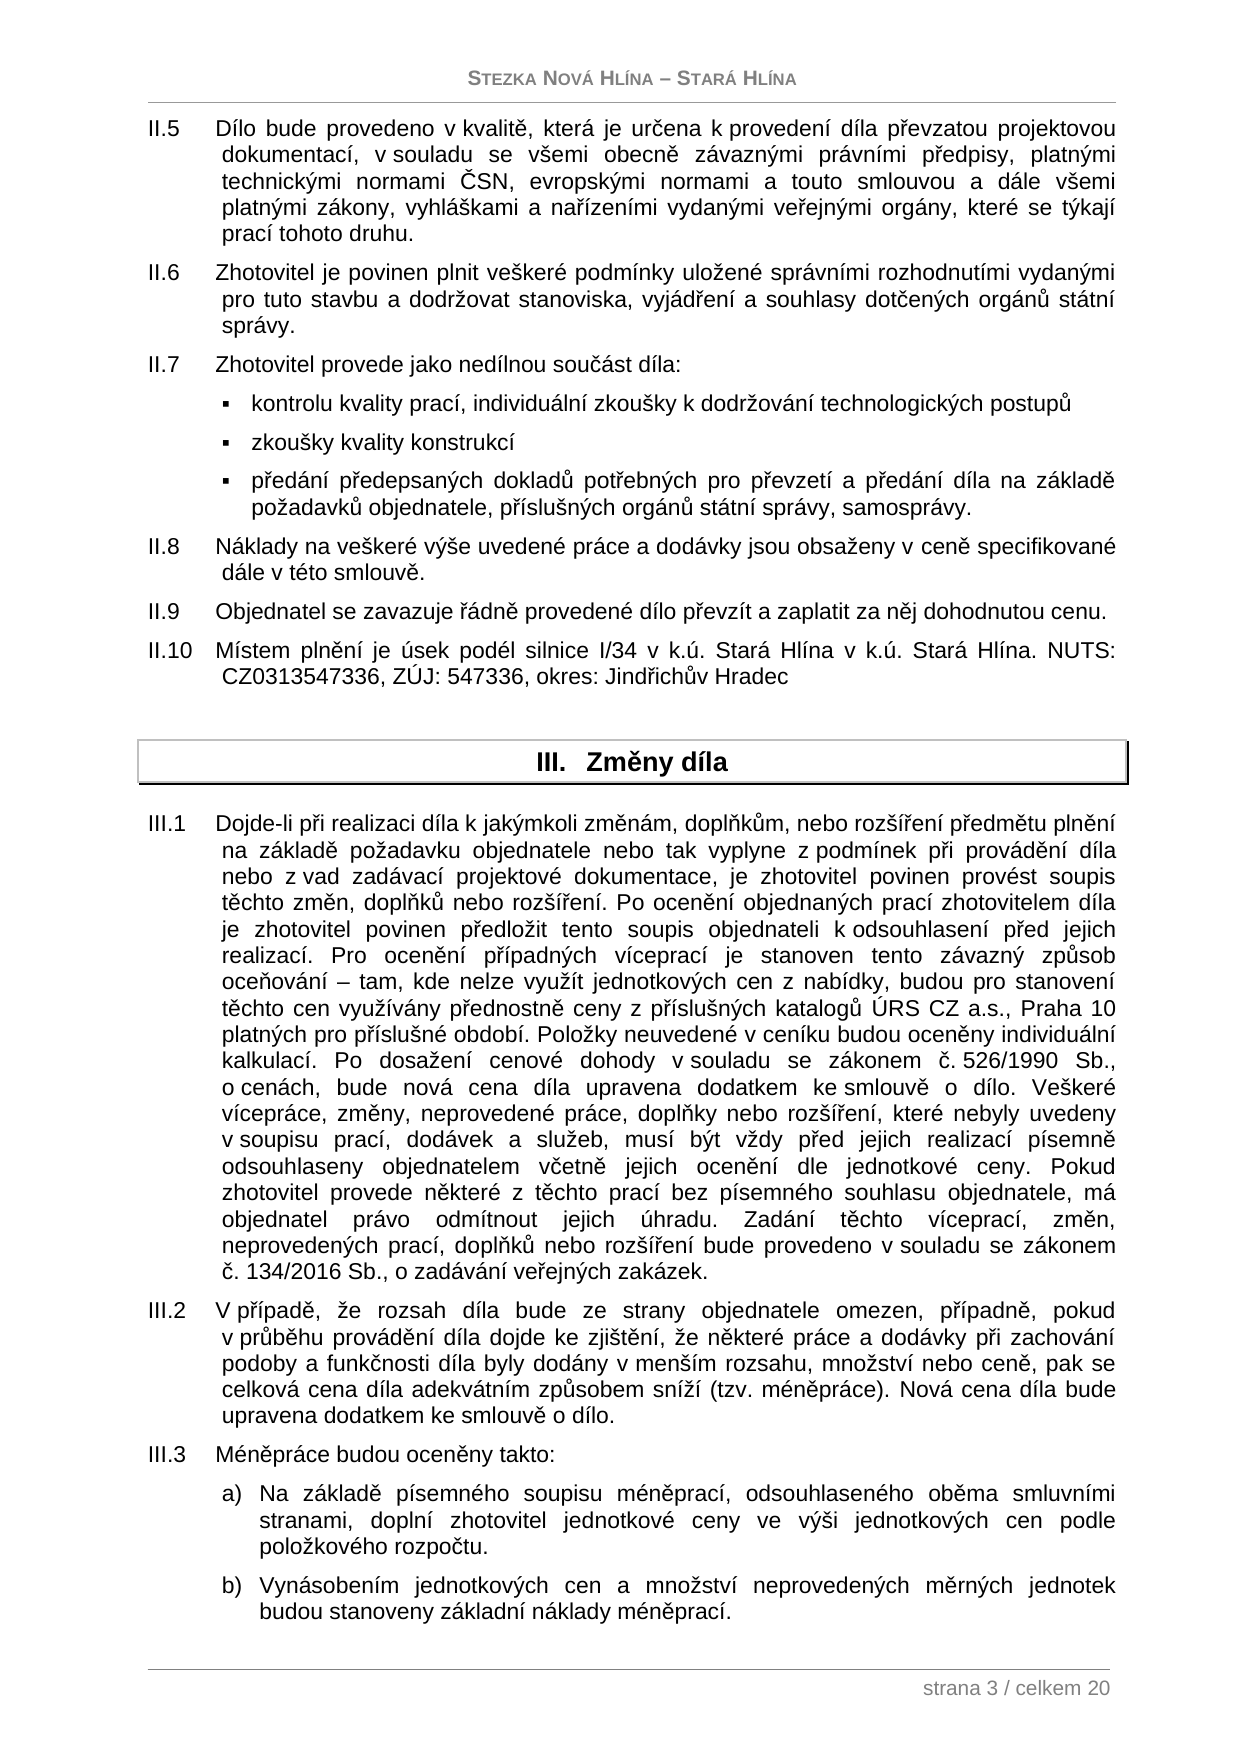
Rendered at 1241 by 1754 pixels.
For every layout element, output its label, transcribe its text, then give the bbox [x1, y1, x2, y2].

list V případě, že rozsah díla bude ze strany objednatele omezen, případně, pokud v průběhu provádění díla dojde ke zjištění, že některé práce a dodávky při zachování podoby a funkčnosti díla byly dodány v menším rozsahu, množství nebo ceně, pak se celková cena díla adekvátním způsobem sníží (tzv. méněpráce). Nová cena díla bude upravena dodatkem ke smlouvě o dílo. [148, 1297, 1116, 1429]
list Zhotovitel je povinen plnit veškeré podmínky uložené správními rozhodnutími vydanými pro tuto stavbu a dodržovat stanoviska, vyjádření a souhlasy dotčených orgánů státní správy. [148, 259, 1116, 338]
list zkoušky kvality konstrukcí [222, 428, 1116, 455]
list Dojde-li při realizaci díla k jakýmkoli změnám, doplňkům, nebo rozšíření předmětu plnění na základě požadavku objednatele nebo tak vyplyne z podmínek při provádění díla nebo z vad zadávací projektové dokumentace, je zhotovitel povinen provést soupis těchto změn, doplňků nebo rozšíření. Po ocenění objednaných prací zhotovitelem díla je zhotovitel povinen předložit tento soupis objednateli k odsouhlasení před jejich realizací. Pro ocenění případných víceprací je stanoven tento závazný způsob oceňování – tam, kde nelze využít jednotkových cen z nabídky, budou pro stanovení těchto cen využívány přednostně ceny z příslušných katalogů ÚRS CZ a.s., Praha 10 platných pro příslušné období. Položky neuvedené v ceníku budou oceněny individuální kalkulací. Po dosažení cenové dohody v souladu se zákonem č. 526/1990 Sb., o cenách, bude nová cena díla upravena dodatkem ke smlouvě o dílo. Veškeré vícepráce, změny, neprovedené práce, doplňky nebo rozšíření, které nebyly uvedeny v soupisu prací, dodávek a služeb, musí být vždy před jejich realizací písemně odsouhlaseny objednatelem včetně jejich ocenění dle jednotkové ceny. Pokud zhotovitel provede některé z těchto prací bez písemného souhlasu objednatele, má objednatel právo odmítnout jejich úhradu. Zadání těchto víceprací, změn, neprovedených prací, doplňků nebo rozšíření bude provedeno v souladu se zákonem č. 134/2016 Sb., o zadávání veřejných zakázek. [148, 810, 1116, 1284]
list Místem plnění je úsek podél silnice I/34 v k.ú. Stará Hlína v k.ú. Stará Hlína. NUTS: CZ0313547336, ZÚJ: 547336, okres: Jindřichův Hradec [148, 637, 1116, 689]
list Vynásobením jednotkových cen a množství neprovedených měrných jednotek budou stanoveny základní náklady méněprací. [222, 1572, 1116, 1624]
list Na základě písemného soupisu méněprací, odsouhlaseného oběma smluvními stranami, doplní zhotovitel jednotkové ceny ve výši jednotkových cen podle položkového rozpočtu. [222, 1480, 1116, 1559]
list Dílo bude provedeno v kvalitě, která je určena k provedení díla převzatou projektovou dokumentací, v souladu se všemi obecně závaznými právními předpisy, platnými technickými normami ČSN, evropskými normami a touto smlouvou a dále všemi platnými zákony, vyhláškami a nařízeními vydanými veřejnými orgány, které se týkají prací tohoto druhu. [148, 115, 1116, 247]
list Náklady na veškeré výše uvedené práce a dodávky jsou obsaženy v ceně specifikované dále v této smlouvě. [148, 533, 1116, 585]
subtitle Změny díla [139, 741, 1125, 781]
list předání předepsaných dokladů potřebných pro převzetí a předání díla na základě požadavků objednatele, příslušných orgánů státní správy, samosprávy. [222, 467, 1116, 520]
list Zhotovitel provede jako nedílnou součást díla: [148, 351, 1116, 377]
list kontrolu kvality prací, individuální zkoušky k dodržování technologických postupů [222, 390, 1116, 416]
list Objednatel se zavazuje řádně provedené dílo převzít a zaplatit za něj dohodnutou cenu. [148, 598, 1116, 624]
list Méněpráce budou oceněny takto: [148, 1441, 1116, 1468]
